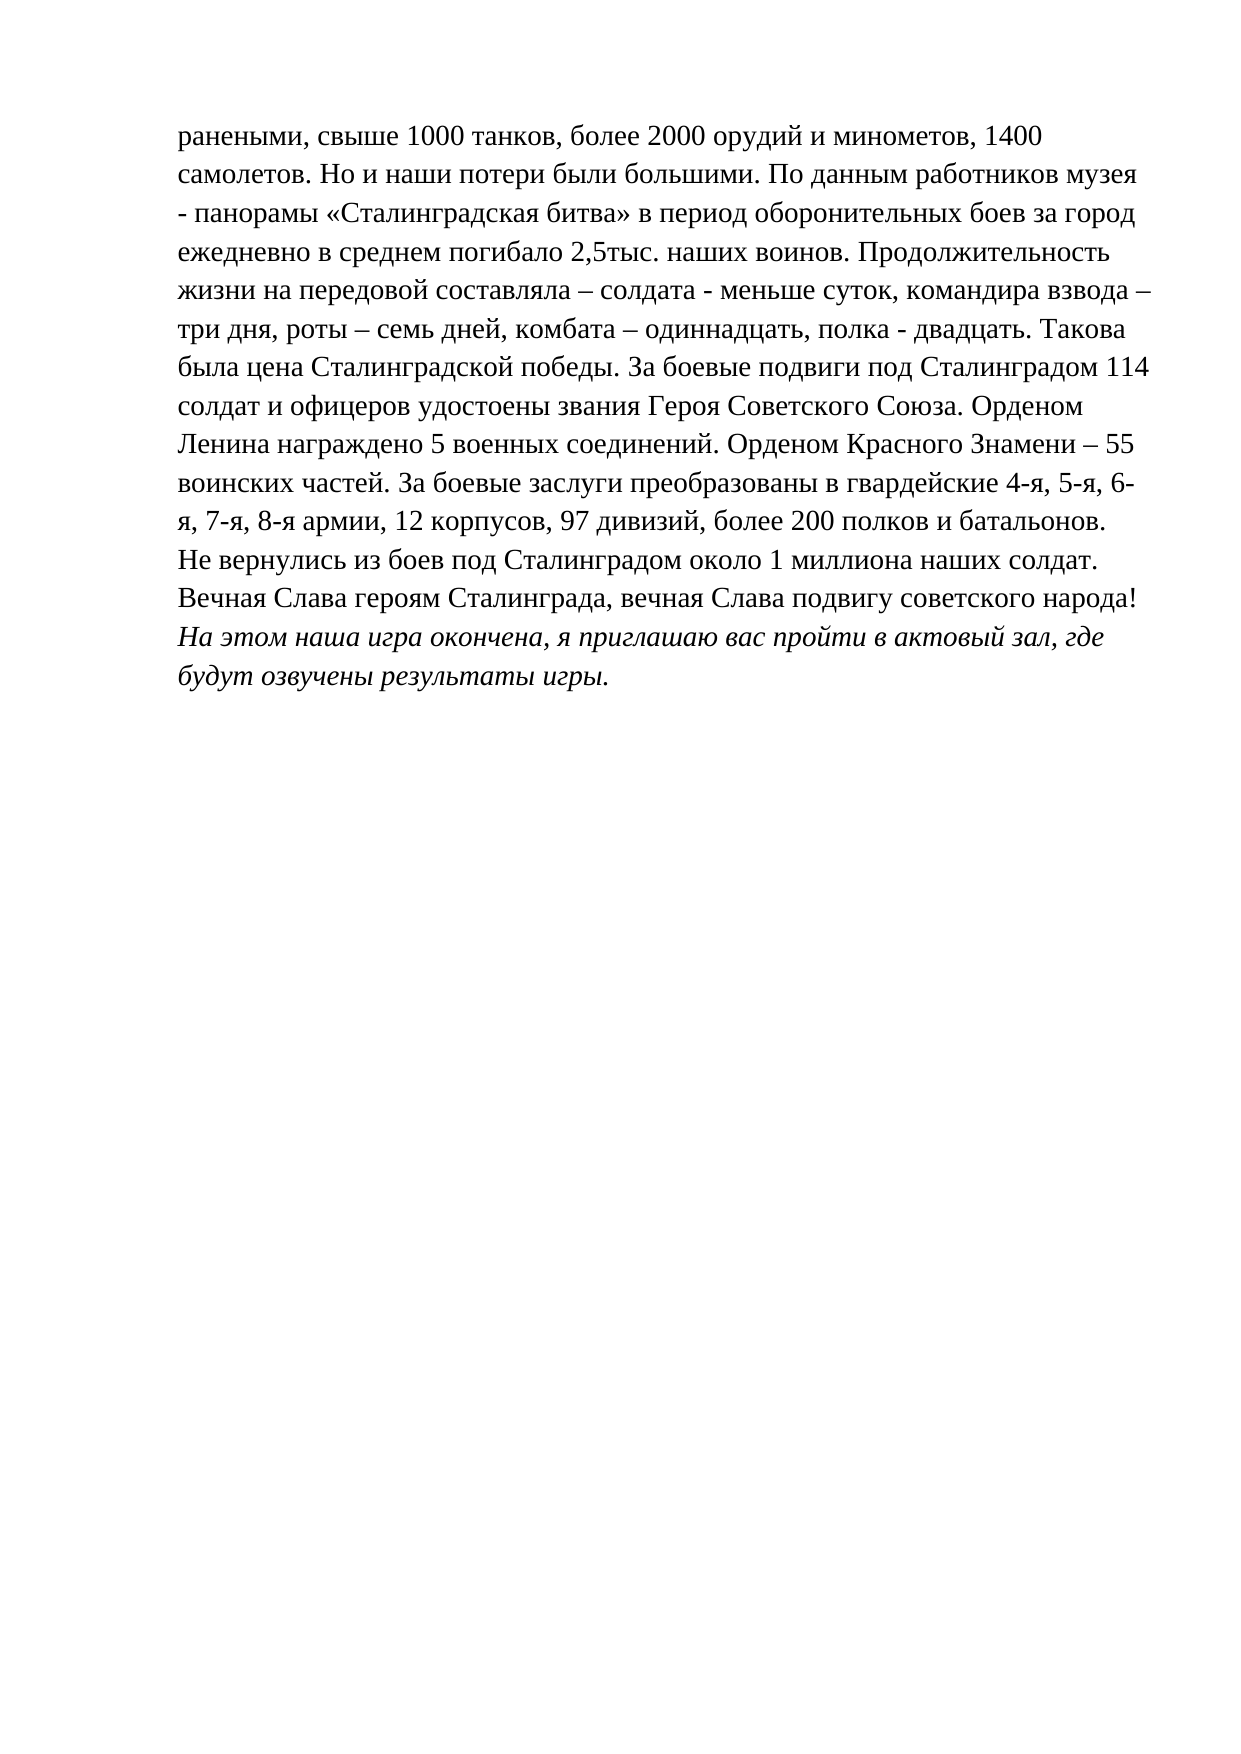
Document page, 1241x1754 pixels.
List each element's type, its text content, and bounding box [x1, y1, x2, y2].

text На этом наша игра окончена, я приглашаю вас пройти в актовый зал, где будут озвучены результаты игры. [177, 619, 1152, 691]
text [177, 118, 1152, 614]
